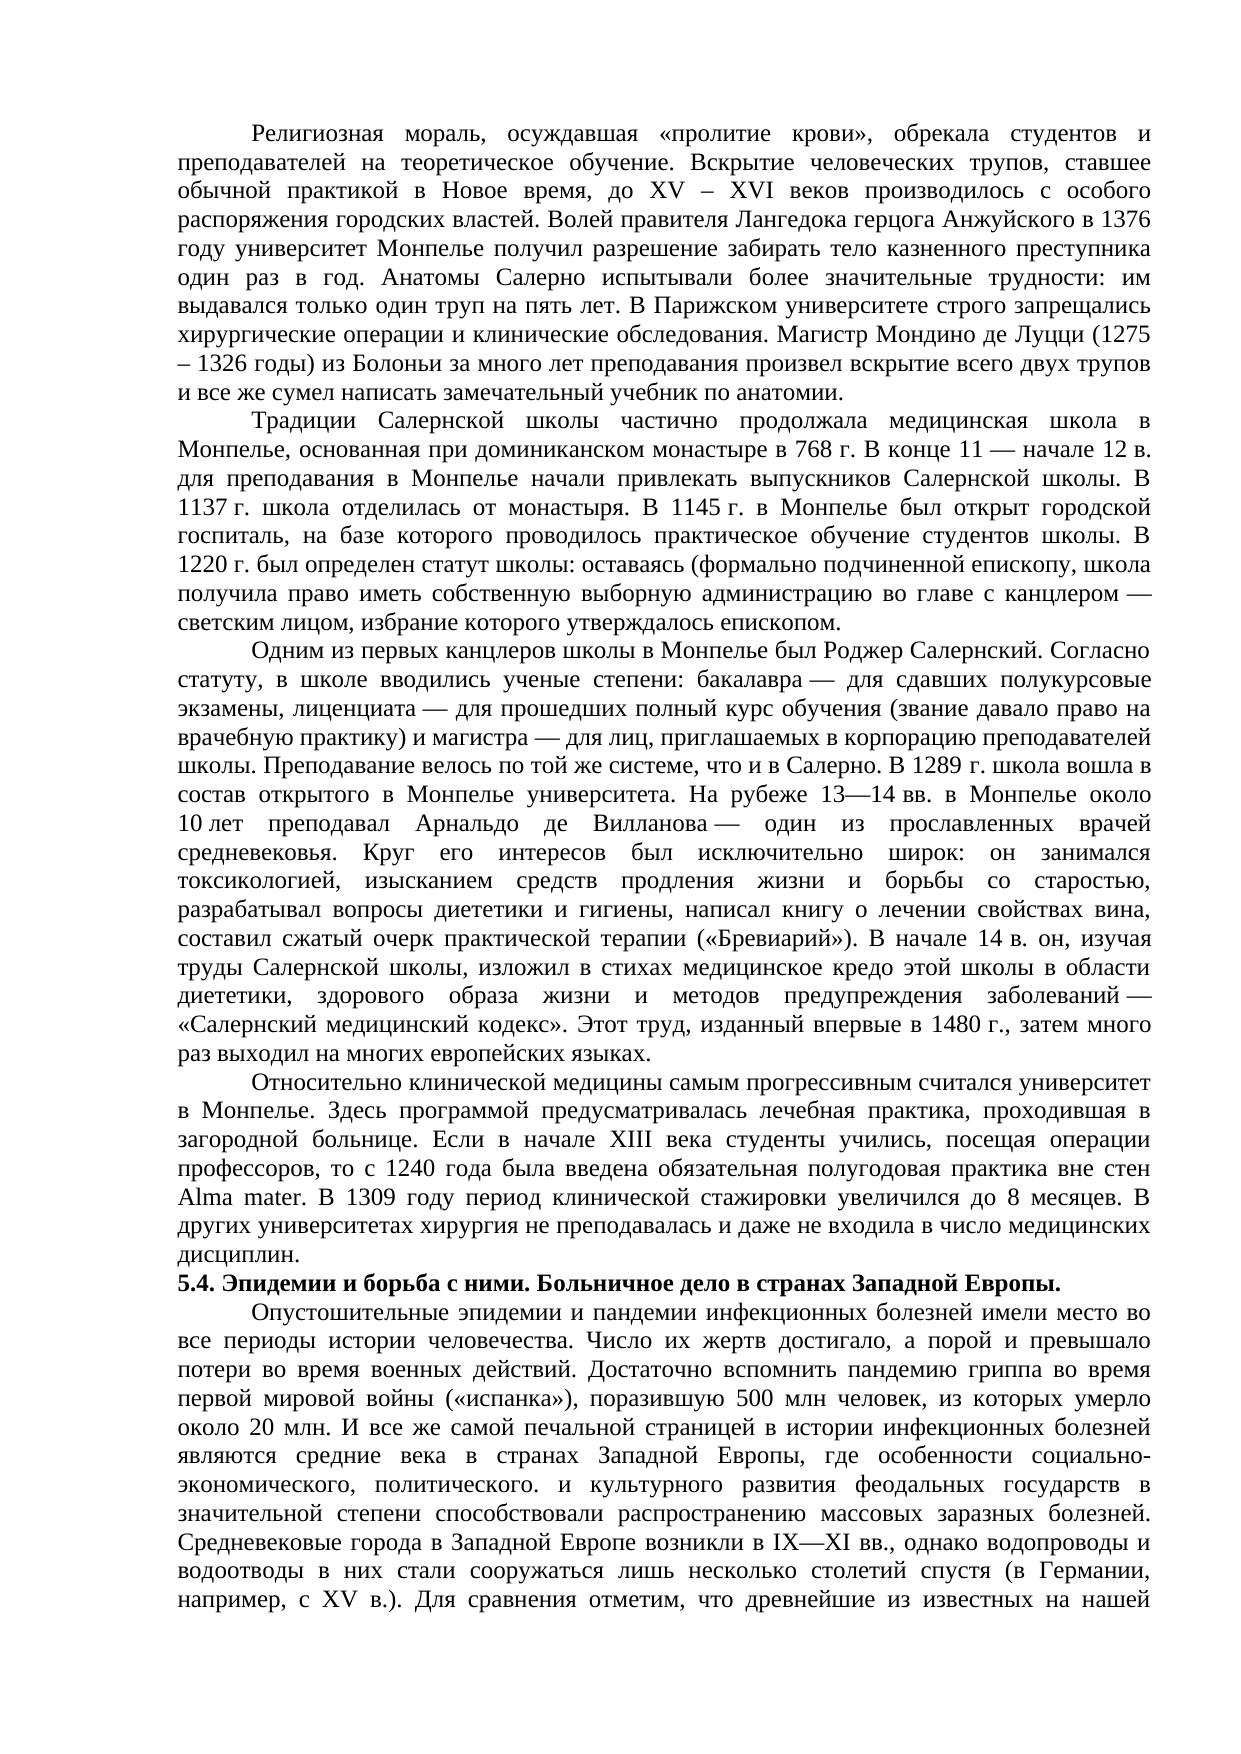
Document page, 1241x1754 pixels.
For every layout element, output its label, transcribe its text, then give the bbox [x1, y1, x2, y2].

text 5.4. Эпидемии и борьба с ними. Больничное дело в странах Западной Европы. [177, 1268, 1152, 1297]
text Религиозная мораль, осуждавшая «пролитие крови», обрекала студентов и преподавателей на теоретическое обучение. Вскрытие человеческих трупов, ставшее обычной практикой в Новое время, до XV – XVI веков производилось с особого распоряжения городских властей. Волей правителя Лангедока герцога Анжуйского в 1376 году университет Монпелье получил разрешение забирать тело казненного преступника один раз в год. Анатомы Салерно испытывали более значительные трудности: им выдавался только один труп на пять лет. В Парижском университете строго запрещались хирургические операции и клинические обследования. Магистр Мондино де Луцци (1275 – 1326 годы) из Болоньи за много лет преподавания произвел вскрытие всего двух трупов и все же сумел написать замечательный учебник по анатомии. [177, 118, 1152, 406]
text Одним из первых канцлеров школы в Монпелье был Роджер Салернский. Согласно статуту, в школе вводились ученые степени: бакалавра — для сдавших полукурсовые экзамены, лиценциата — для прошедших полный курс обучения (звание давало право на врачебную практику) и магистра — для лиц, приглашаемых в корпорацию преподавателей школы. Преподавание велось по той же системе, что и в Салерно. В 1289 г. школа вошла в состав открытого в Монпелье университета. На рубеже 13—14 вв. в Монпелье около 10 лет преподавал Арнальдо де Вилланова — один из прославленных врачей средневековья. Круг его интересов был исключительно широк: он занимался токсикологией, изысканием средств продления жизни и борьбы со старостью, разрабатывал вопросы диететики и гигиены, написал книгу о лечении свойствах вина, составил сжатый очерк практической терапии («Бревиарий»). В начале 14 в. он, изучая труды Салернской школы, изложил в стихах медицинское кредо этой школы в области диететики, здорового образа жизни и методов предупреждения заболеваний — «Салернский медицинский кодекс». Этот труд, изданный впервые в 1480 г., затем много раз выходил на многих европейских языках. [177, 636, 1152, 1067]
text Традиции Салернской школы частично продолжала медицинская школа в Монпелье, основанная при доминиканском монастыре в 768 г. В конце 11 — начале 12 в. для преподавания в Монпелье начали привлекать выпускников Салернской школы. В 1137 г. школа отделилась от монастыря. В 1145 г. в Монпелье был открыт городской госпиталь, на базе которого проводилось практическое обучение студентов школы. В 1220 г. был определен статут школы: оставаясь (формально подчиненной епископу, школа получила право иметь собственную выборную администрацию во главе с канцлером — светским лицом, избрание которого утверждалось епископом. [177, 406, 1152, 636]
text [177, 1297, 1152, 1613]
text Относительно клинической медицины самым прогрессивным считался университет в Монпелье. Здесь программой предусматривалась лечебная практика, проходившая в загородной больнице. Если в начале XIII века студенты учились, посещая операции профессоров, то с 1240 года была введена обязательная полугодовая практика вне стен Alma mater. В 1309 году период клинической стажировки увеличился до 8 месяцев. В других университетах хирургия не преподавалась и даже не входила в число медицинских дисциплин. [177, 1067, 1152, 1268]
